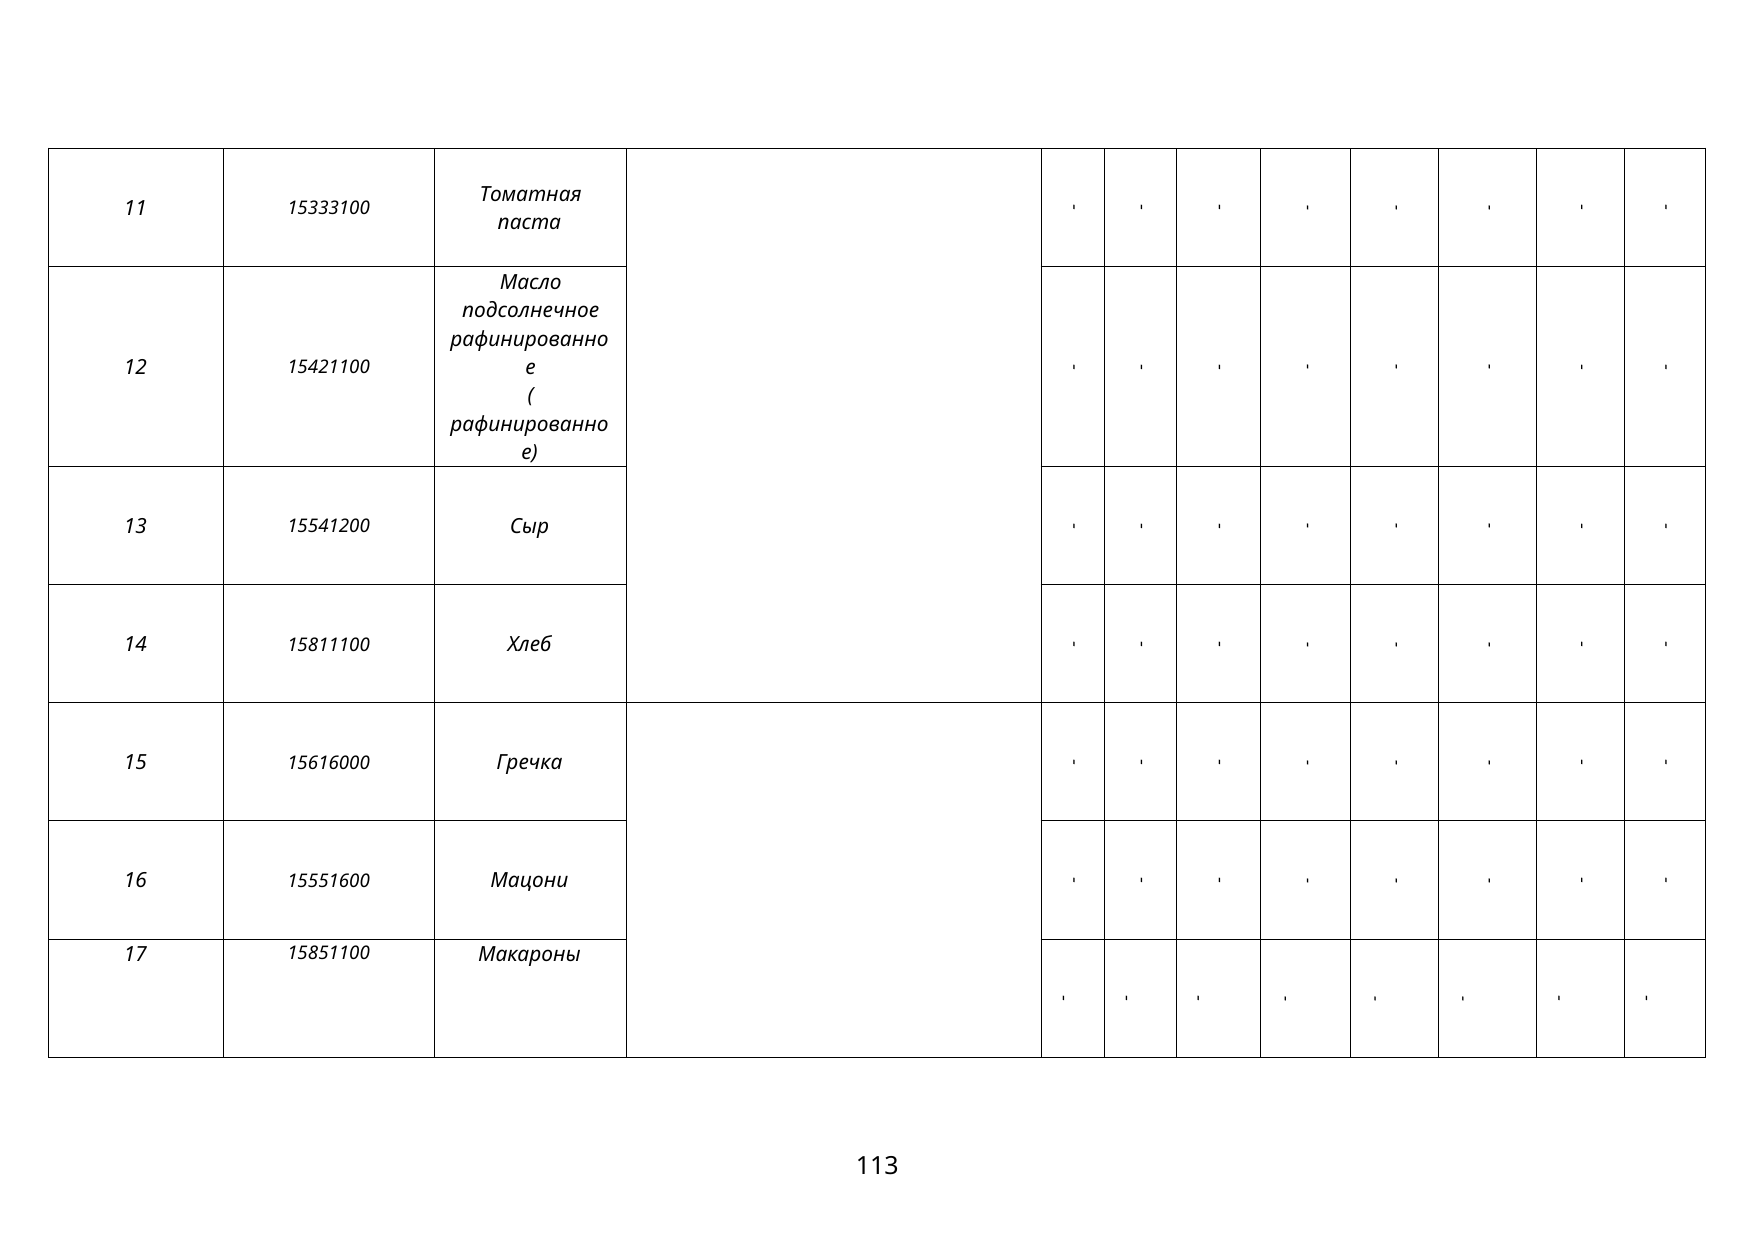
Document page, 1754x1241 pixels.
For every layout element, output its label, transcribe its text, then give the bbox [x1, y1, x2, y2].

table_cell - [1177, 821, 1260, 938]
table_cell - [1261, 267, 1350, 466]
table_cell Мацони [435, 821, 626, 938]
table_cell - [1261, 703, 1350, 820]
table_cell 15541200 [224, 467, 434, 584]
table_cell - [1439, 821, 1536, 938]
table_cell - [1439, 467, 1536, 584]
table_cell - [1105, 149, 1176, 266]
table_cell - [1177, 467, 1260, 584]
table_cell Гречка [435, 703, 626, 820]
table_cell - [1042, 821, 1104, 938]
table_cell - [1351, 267, 1438, 466]
table_cell - [1439, 585, 1536, 702]
table_cell Сыр [435, 467, 626, 584]
table_cell - [1261, 821, 1350, 938]
table_cell - [1537, 467, 1624, 584]
table_cell - [1177, 267, 1260, 466]
table_cell - [1177, 940, 1260, 1057]
table_cell - [1105, 267, 1176, 466]
table_cell 13 [49, 467, 223, 584]
table_cell - [1439, 267, 1536, 466]
table_cell 17 [49, 940, 223, 1057]
table_cell - [1351, 149, 1438, 266]
table_cell - [1261, 585, 1350, 702]
table_cell [627, 703, 1041, 1057]
table_cell - [1177, 585, 1260, 702]
table_cell - [1625, 703, 1705, 820]
table_cell - [1261, 940, 1350, 1057]
table_cell - [1537, 585, 1624, 702]
table_cell - [1105, 585, 1176, 702]
table_cell Томатная паста [435, 149, 626, 266]
table_cell - [1042, 149, 1104, 266]
table_cell 15851100 [224, 940, 434, 1057]
table_cell - [1105, 821, 1176, 938]
table_cell - [1625, 149, 1705, 266]
table_cell - [1439, 703, 1536, 820]
table_cell - [1351, 940, 1438, 1057]
table_cell - [1439, 940, 1536, 1057]
table_cell - [1351, 467, 1438, 584]
table_cell - [1537, 821, 1624, 938]
table_cell Хлеб [435, 585, 626, 702]
table_cell - [1177, 149, 1260, 266]
table_cell - [1261, 149, 1350, 266]
table_cell - [1351, 585, 1438, 702]
table_cell 12 [49, 267, 223, 466]
table_cell - [1351, 703, 1438, 820]
table_cell 15811100 [224, 585, 434, 702]
table_cell Масло подсолнечное рафинированное (рафинированное) [435, 267, 626, 466]
table_cell - [1439, 149, 1536, 266]
table_cell 15421100 [224, 267, 434, 466]
table_cell Макароны [435, 940, 626, 1057]
table_cell - [1261, 467, 1350, 584]
table_cell - [1042, 467, 1104, 584]
table_cell - [1042, 585, 1104, 702]
table_cell - [1105, 467, 1176, 584]
table_cell - [1105, 703, 1176, 820]
table_cell 14 [49, 585, 223, 702]
table_cell 16 [49, 821, 223, 938]
table_cell - [1625, 267, 1705, 466]
table_cell 15333100 [224, 149, 434, 266]
table_cell - [1537, 149, 1624, 266]
table_cell - [1537, 940, 1624, 1057]
table_cell - [1625, 585, 1705, 702]
table_cell - [1625, 940, 1705, 1057]
table_cell - [1537, 703, 1624, 820]
table_cell - [1537, 267, 1624, 466]
table_cell - [1625, 821, 1705, 938]
table_cell - [1177, 703, 1260, 820]
table_cell - [1625, 467, 1705, 584]
table_cell - [1105, 940, 1176, 1057]
table_cell - [1042, 267, 1104, 466]
table_cell - [1042, 703, 1104, 820]
table_cell - [1351, 821, 1438, 938]
table_cell 15 [49, 703, 223, 820]
table_cell - [1042, 940, 1104, 1057]
table_cell 15551600 [224, 821, 434, 938]
table_cell 15616000 [224, 703, 434, 820]
table_cell 11 [49, 149, 223, 266]
